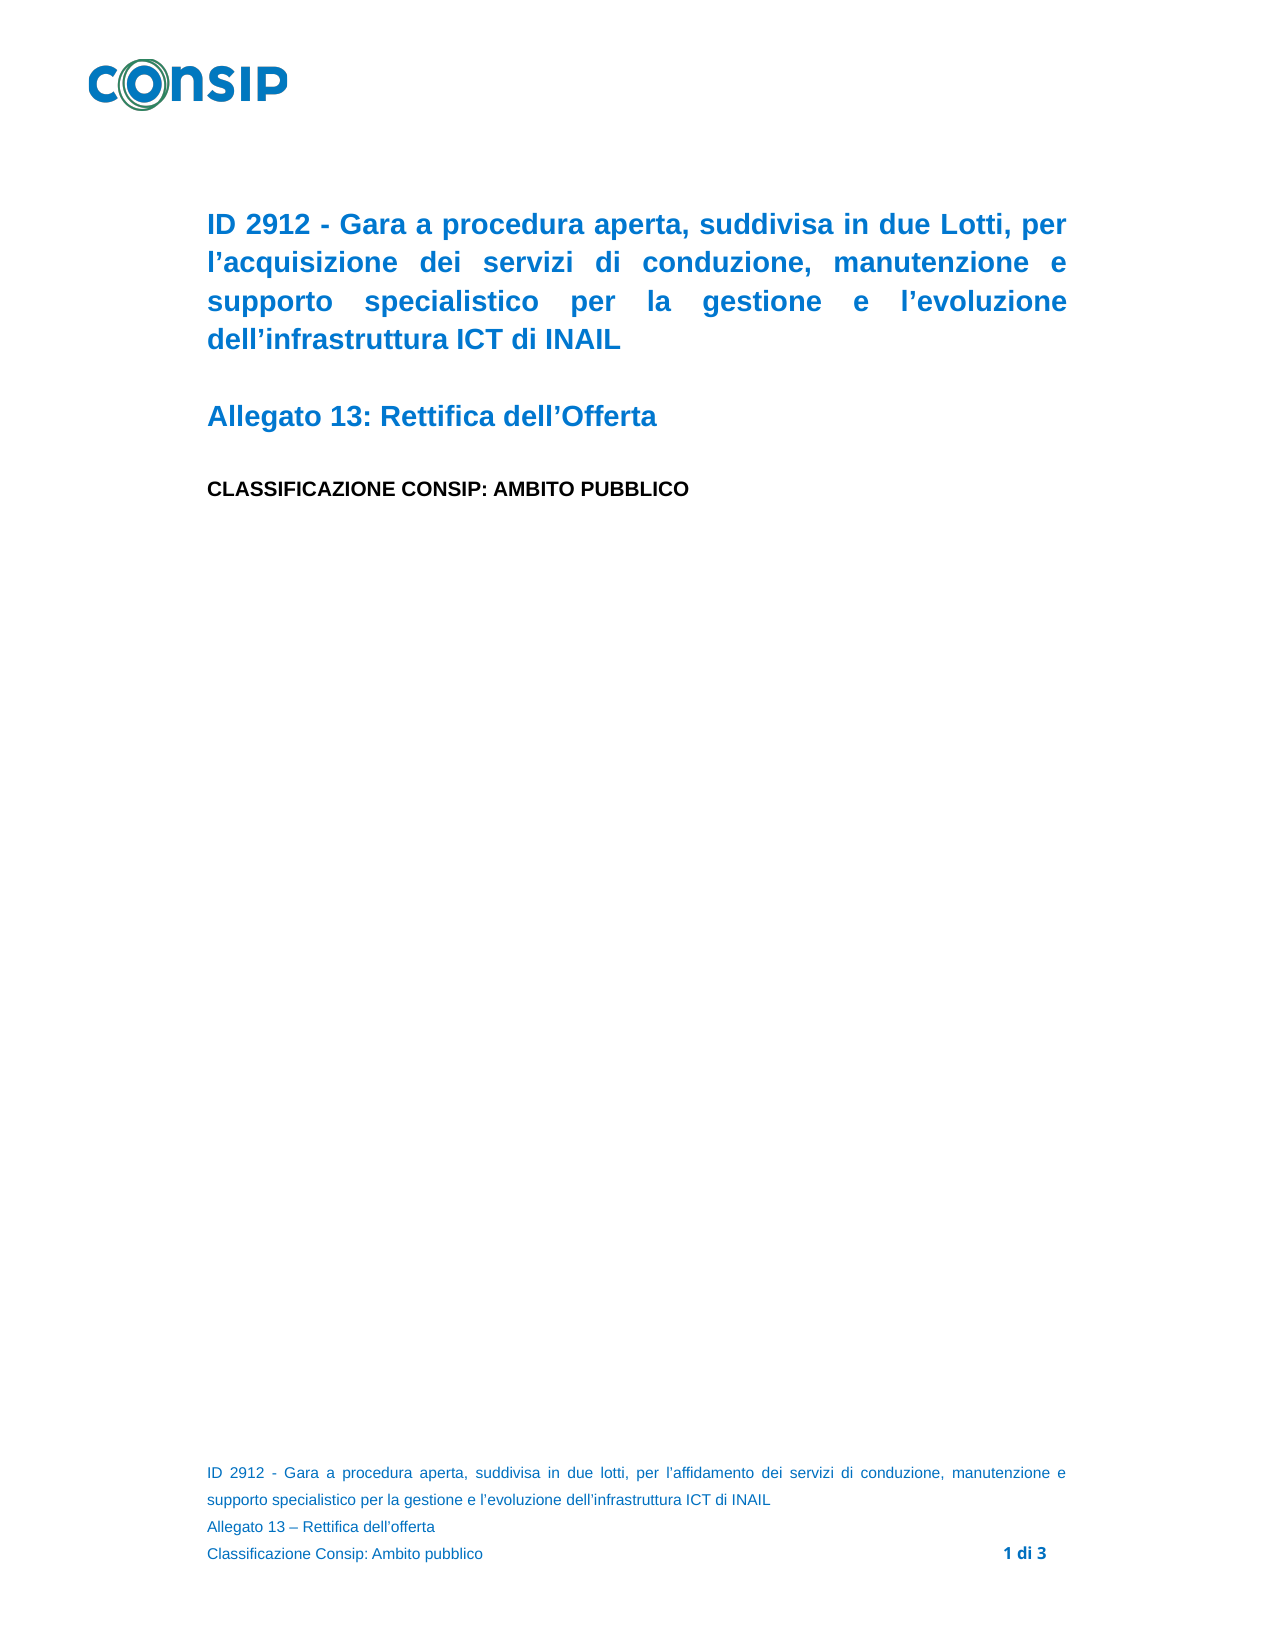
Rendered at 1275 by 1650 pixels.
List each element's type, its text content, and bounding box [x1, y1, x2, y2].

text ID 2912 - Gara a procedura aperta, suddivisa in due Lotti, per l’acquisizione dei servizi di conduzione, manutenzione e supporto specialistico per la gestione e l’evoluzione dell’infrastruttura ICT di INAIL [207, 207, 1068, 356]
text CLASSIFICAZIONE CONSIP: AMBITO PUBBLICO [207, 477, 1068, 501]
picture [88, 59, 288, 111]
text Allegato 13: Rettifica dell’Offerta [207, 399, 1068, 433]
